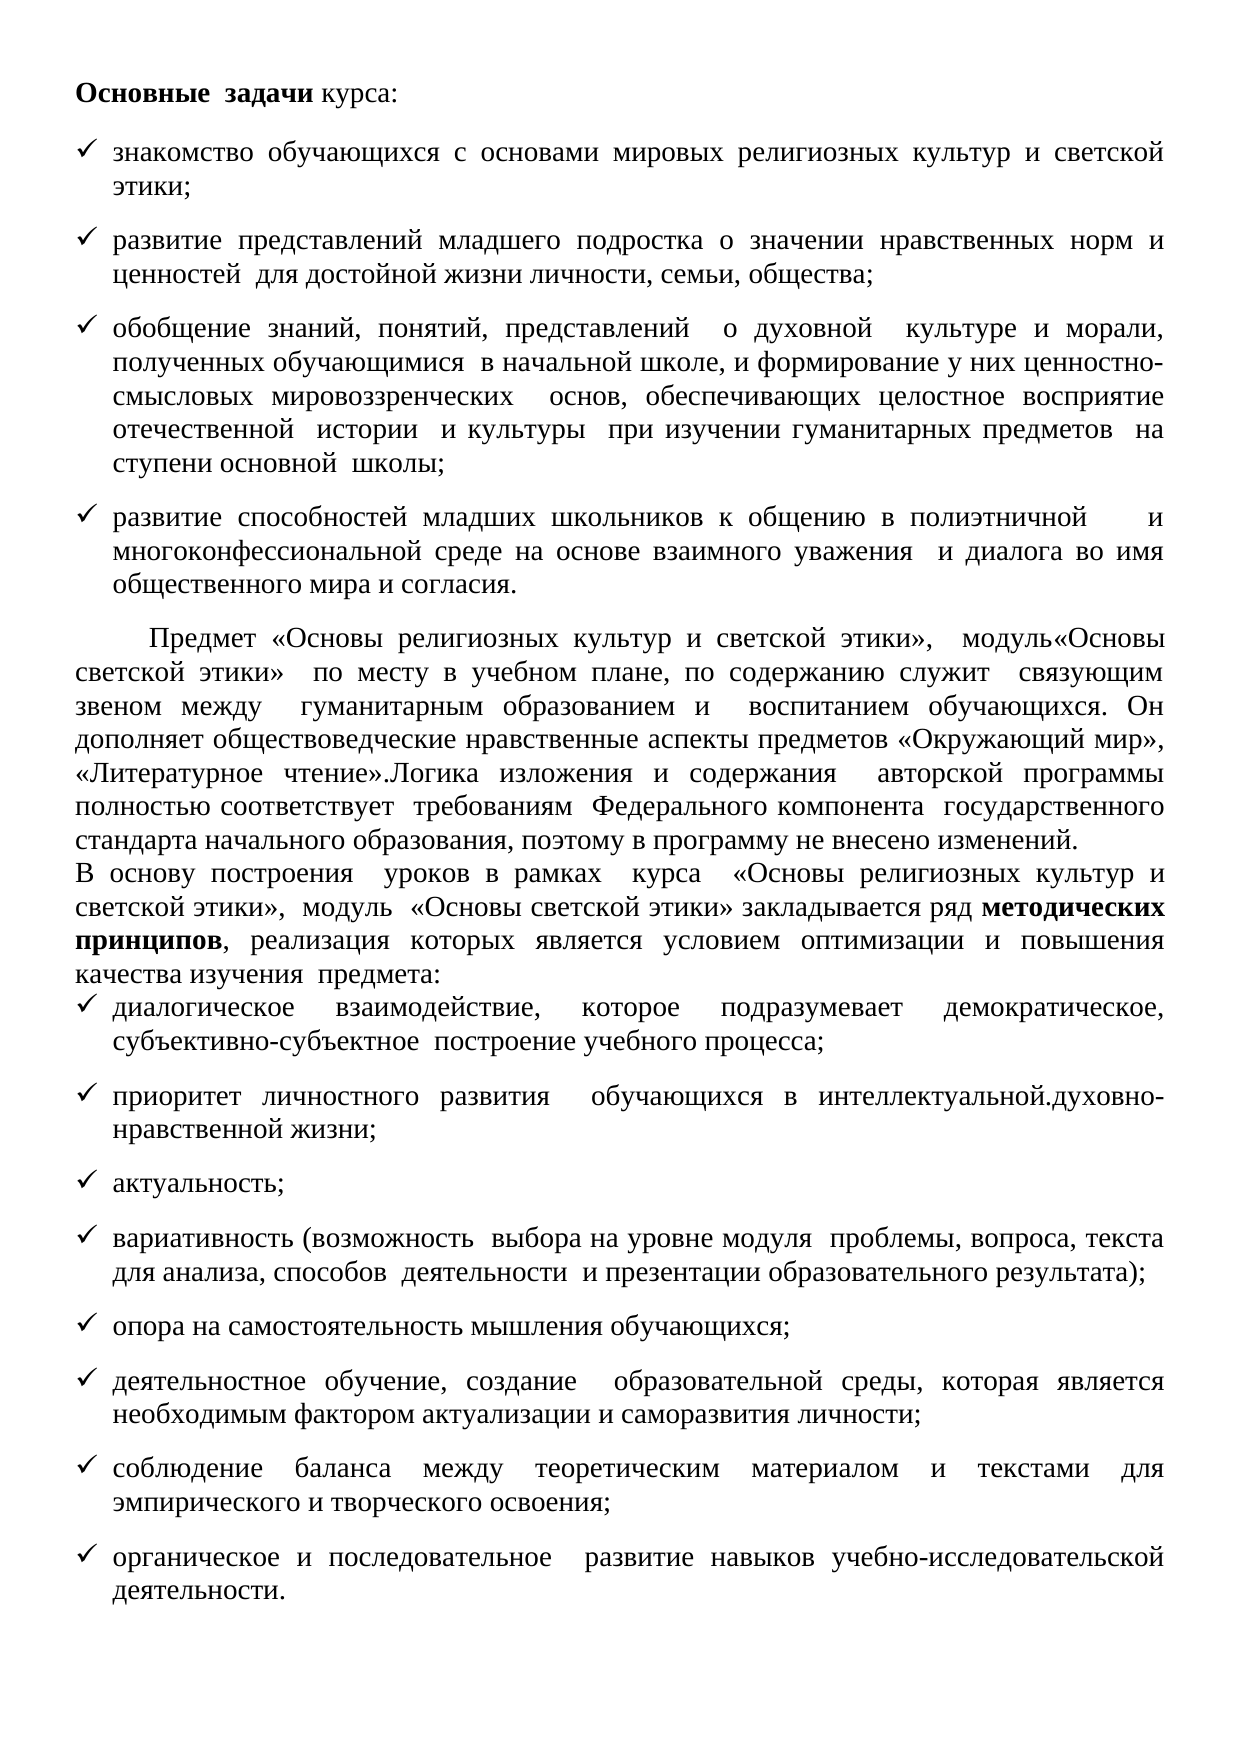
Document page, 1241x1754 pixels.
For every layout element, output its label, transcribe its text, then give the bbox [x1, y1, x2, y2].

text Предмет «Основы религиозных культур и светской этики», модуль«Основы светской этики» по месту в учебном плане, по содержанию служит связующим звеном между гуманитарным образованием и воспитанием обучающихся. Он дополняет обществоведческие нравственные аспекты предметов «Окружающий мир», «Литературное чтение».Логика изложения и содержания авторской программы полностью соответствует требованиям Федерального компонента государственного стандарта начального образования, поэтому в программу не внесено изменений. [75, 621, 1165, 855]
list знакомство обучающихся с основами мировых религиозных культур и светской этики; [75, 134, 1165, 202]
list соблюдение баланса между теоретическим материалом и текстами для эмпирического и творческого освоения; [75, 1451, 1165, 1518]
list органическое и последовательное развитие навыков учебно-исследовательской деятельности. [75, 1539, 1165, 1606]
list вариативность (возможность выбора на уровне модуля проблемы, вопроса, текста для анализа, способов деятельности и презентации образовательного результата); [75, 1220, 1165, 1287]
list развитие способностей младших школьников к общению в полиэтничной и многоконфессиональной среде на основе взаимного уважения и диалога во имя общественного мира и согласия. [75, 499, 1165, 600]
text Основные задачи курса: [75, 75, 1165, 108]
text В основу построения уроков в рамках курса «Основы религиозных культур и светской этики», модуль «Основы светской этики» закладывается ряд методических принципов, реализация которых является условием оптимизации и повышения качества изучения предмета: [75, 855, 1165, 989]
list опора на самостоятельность мышления обучающихся; [75, 1308, 1165, 1342]
list приоритет личностного развития обучающихся в интеллектуальной.духовно-нравственной жизни; [75, 1078, 1165, 1145]
list деятельностное обучение, создание образовательной среды, которая является необходимым фактором актуализации и саморазвития личности; [75, 1363, 1165, 1430]
list диалогическое взаимодействие, которое подразумевает демократическое, субъективно-субъектное построение учебного процесса; [75, 989, 1165, 1057]
list актуальность; [75, 1166, 1165, 1199]
list развитие представлений младшего подростка о значении нравственных норм и ценностей для достойной жизни личности, семьи, общества; [75, 222, 1165, 289]
list обобщение знаний, понятий, представлений о духовной культуре и морали, полученных обучающимися в начальной школе, и формирование у них ценностно-смысловых мировоззренческих основ, обеспечивающих целостное восприятие отечественной истории и культуры при изучении гуманитарных предметов на ступени основной школы; [75, 310, 1165, 478]
